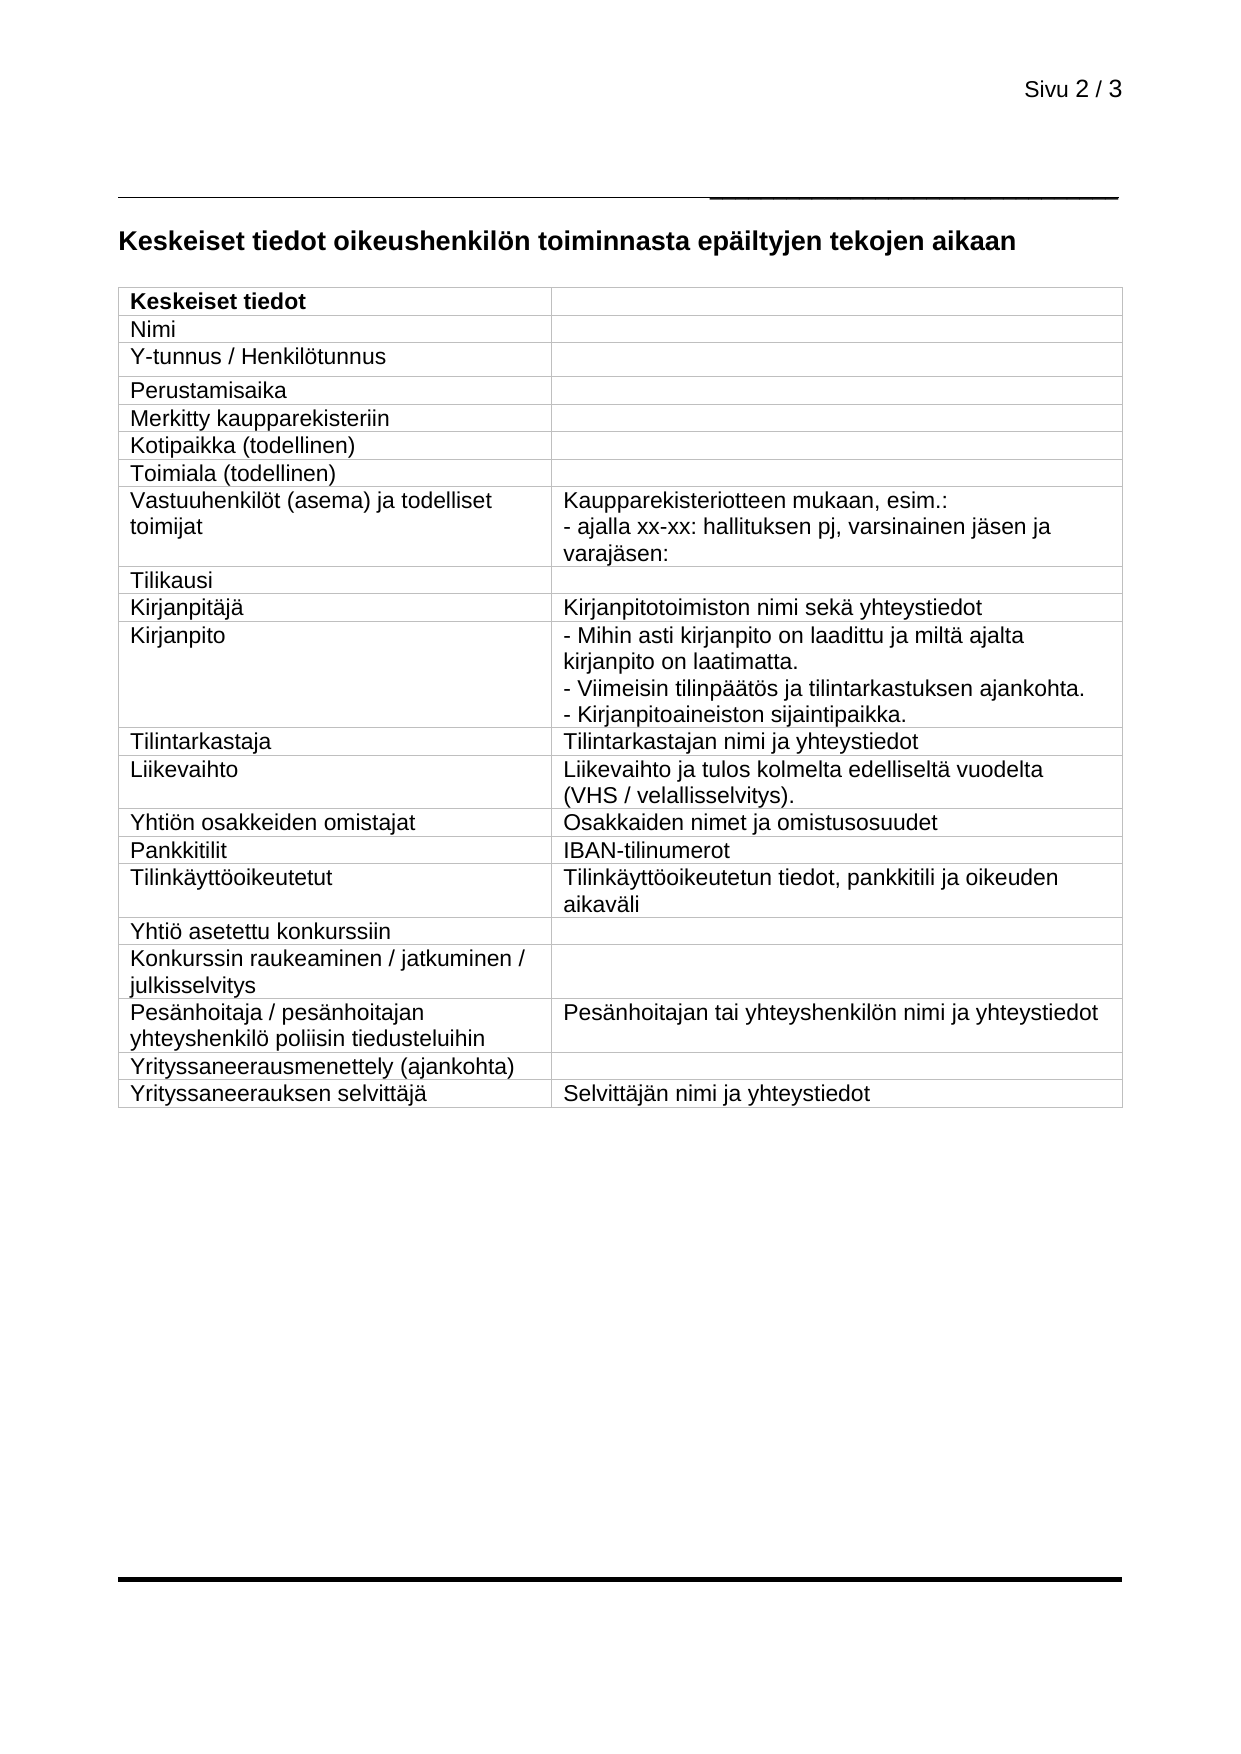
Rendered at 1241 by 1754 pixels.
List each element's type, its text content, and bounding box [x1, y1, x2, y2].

table_cell Tilinkäyttöoikeutetun tiedot, pankkitili ja oikeuden aikaväli [552, 864, 1122, 917]
table_cell Tilintarkastajan nimi ja yhteystiedot [552, 728, 1122, 754]
table_cell Toimiala (todellinen) [119, 460, 551, 486]
text ________________________________ [118, 174, 1122, 200]
table_cell [552, 945, 1122, 998]
table_cell Osakkaiden nimet ja omistusosuudet [552, 809, 1122, 836]
table_cell Pesänhoitajan tai yhteyshenkilön nimi ja yhteystiedot [552, 999, 1122, 1052]
subtitle Keskeiset tiedot oikeushenkilön toiminnasta epäiltyjen tekojen aikaan [118, 225, 1122, 256]
table_cell Kaupparekisteriotteen mukaan, esim.: - ajalla xx-xx: hallituksen pj, varsinainen jäsen ja varajäsen: [552, 487, 1122, 566]
table_cell Y-tunnus / Henkilötunnus [119, 343, 551, 376]
table_cell [552, 377, 1122, 404]
table_cell Kirjanpito [119, 622, 551, 727]
table_cell [552, 567, 1122, 593]
table_cell Yhtiö asetettu konkurssiin [119, 918, 551, 944]
table_cell Nimi [119, 316, 551, 342]
table_header [552, 288, 1122, 315]
table_cell - Mihin asti kirjanpito on laadittu ja miltä ajalta kirjanpito on laatimatta. - Viimeisin tilinpäätös ja tilintarkastuksen ajankohta. - Kirjanpitoaineiston sijaintipaikka. [552, 622, 1122, 727]
table_cell Liikevaihto [119, 756, 551, 808]
table_cell [552, 343, 1122, 376]
table_cell Pankkitilit [119, 837, 551, 863]
table_cell [552, 1053, 1122, 1079]
table_cell [552, 918, 1122, 944]
table_header Keskeiset tiedot [119, 288, 551, 315]
table_cell [552, 432, 1122, 458]
table_cell Yrityssaneerausmenettely (ajankohta) [119, 1053, 551, 1079]
table_cell [552, 405, 1122, 431]
table_cell Kirjanpitäjä [119, 594, 551, 621]
table_cell Pesänhoitaja / pesänhoitajan yhteyshenkilö poliisin tiedusteluihin [119, 999, 551, 1052]
table_cell Liikevaihto ja tulos kolmelta edelliseltä vuodelta (VHS / velallisselvitys). [552, 756, 1122, 808]
table_cell Yrityssaneerauksen selvittäjä [119, 1080, 551, 1107]
table_cell Selvittäjän nimi ja yhteystiedot [552, 1080, 1122, 1107]
table_cell [552, 460, 1122, 486]
table_cell Tilikausi [119, 567, 551, 593]
table_cell Yhtiön osakkeiden omistajat [119, 809, 551, 836]
table_cell Merkitty kaupparekisteriin [119, 405, 551, 431]
table_cell Tilintarkastaja [119, 728, 551, 754]
table_cell Vastuuhenkilöt (asema) ja todelliset toimijat [119, 487, 551, 566]
table_cell Kirjanpitotoimiston nimi sekä yhteystiedot [552, 594, 1122, 621]
table_cell [552, 316, 1122, 342]
table_cell IBAN-tilinumerot [552, 837, 1122, 863]
table_cell Perustamisaika [119, 377, 551, 404]
table_cell Kotipaikka (todellinen) [119, 432, 551, 458]
table_cell Konkurssin raukeaminen / jatkuminen / julkisselvitys [119, 945, 551, 998]
table_cell Tilinkäyttöoikeutetut [119, 864, 551, 917]
